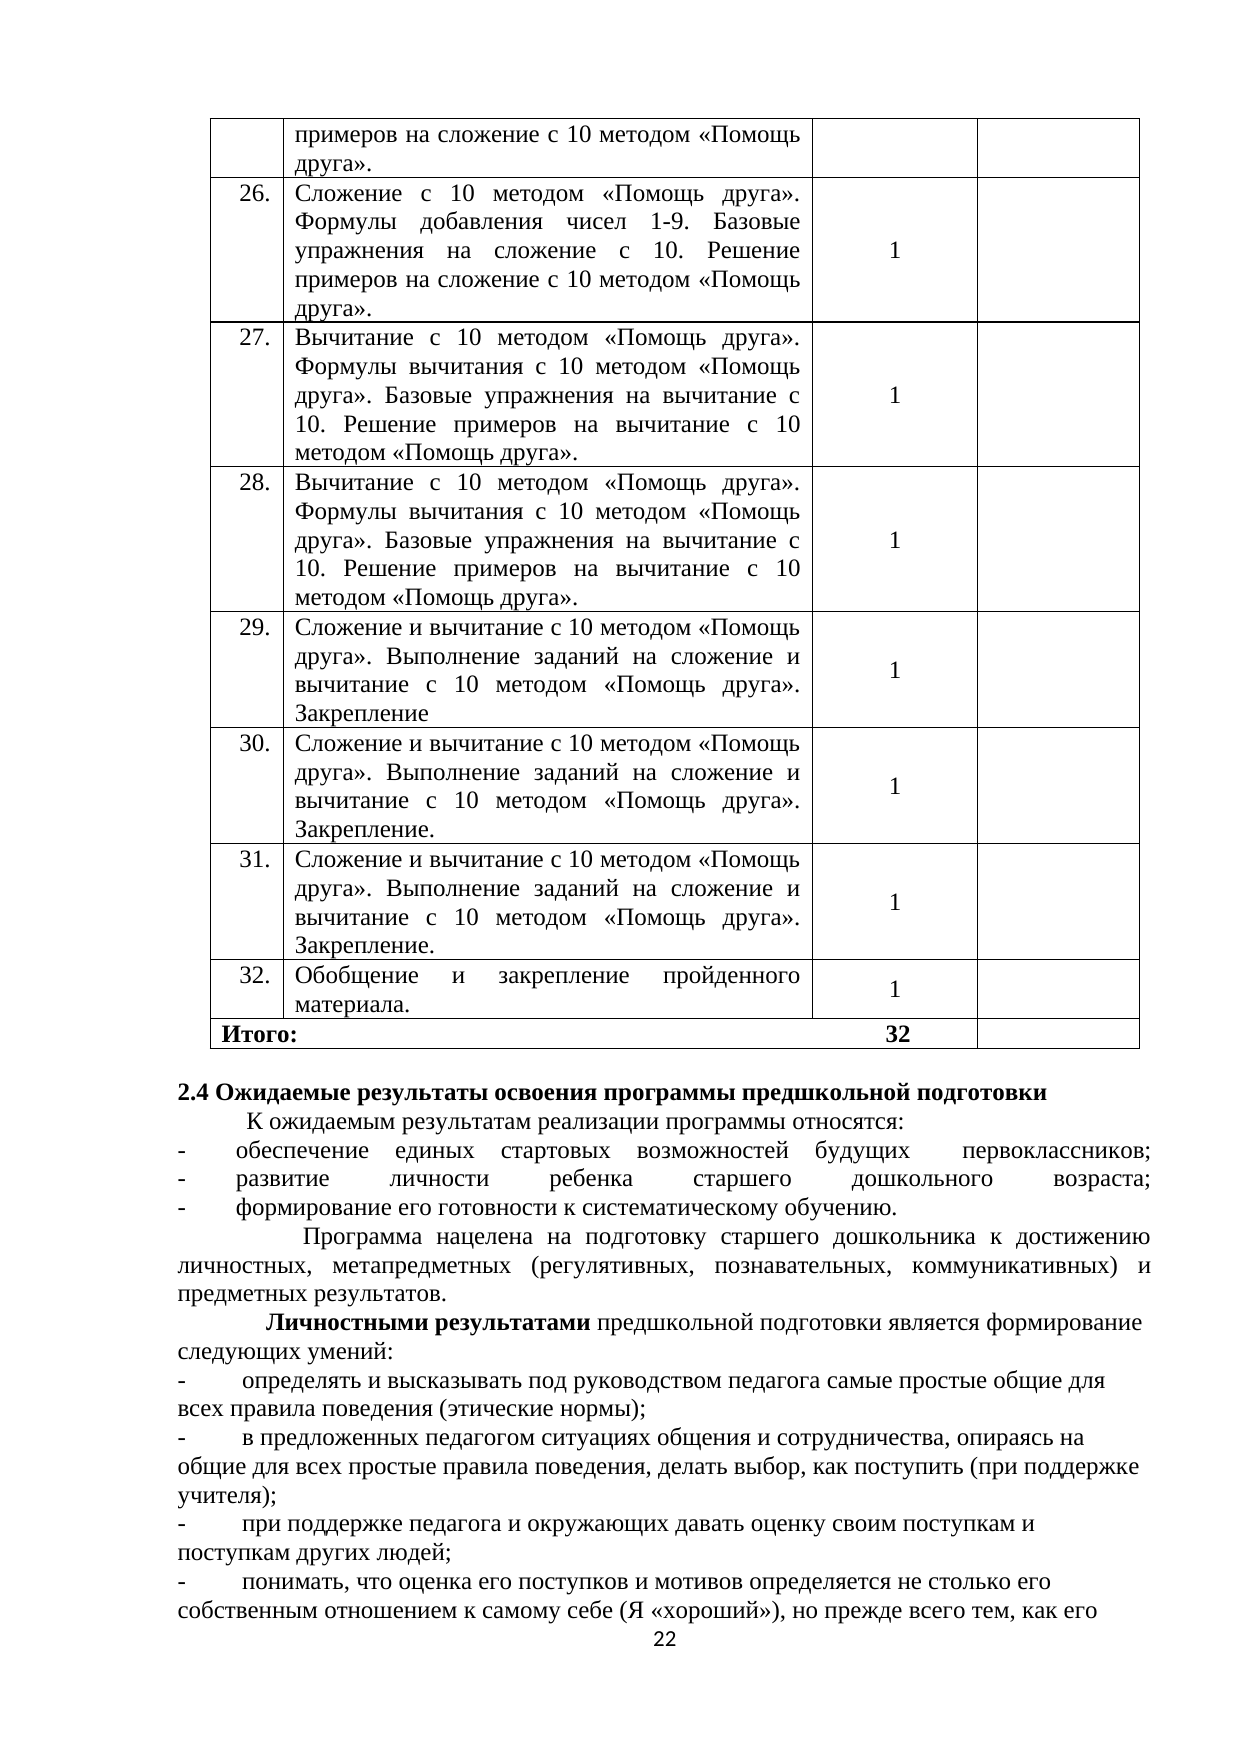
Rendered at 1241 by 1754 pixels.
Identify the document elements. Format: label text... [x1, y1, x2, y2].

table_cell Сложение и вычитание с 10 методом «Помощь друга». Выполнение заданий на сложение и вычитание с 10 методом «Помощь друга». Закрепление. [284, 844, 812, 959]
table_cell [211, 323, 283, 466]
text - обеспечение единых стартовых возможностей будущих первоклассников; - развитие личности ребенка старшего дошкольного возраста; - формирование его готовности к систематическому обучению. [177, 1135, 1152, 1221]
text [177, 1365, 1152, 1623]
table_cell 1 [813, 178, 977, 321]
table_cell Вычитание с 10 методом «Помощь друга». Формулы вычитания с 10 методом «Помощь друга». Базовые упражнения на вычитание с 10. Решение примеров на вычитание с 10 методом «Помощь друга». [284, 467, 812, 611]
table_cell [978, 119, 1139, 177]
table_cell 1 [813, 119, 977, 177]
table_cell Сложение и вычитание с 10 методом «Помощь друга». Выполнение заданий на сложение и вычитание с 10 методом «Помощь друга». Закрепление. [284, 728, 812, 843]
text К ожидаемым результатам реализации программы относятся: [177, 1106, 1152, 1135]
table_cell 1 [813, 612, 977, 727]
table_cell [211, 612, 283, 727]
table_cell 1 [813, 323, 977, 466]
table_cell [978, 728, 1139, 843]
table_cell 1 [813, 960, 977, 1018]
table_cell Итого: 32 [211, 1019, 977, 1047]
table_cell [978, 467, 1139, 611]
table_cell [211, 467, 283, 611]
table_cell [978, 1019, 1139, 1047]
table_cell [211, 960, 283, 1018]
text Личностными результатами предшкольной подготовки является формирование следующих умений: [177, 1307, 1152, 1365]
table_cell Сложение и вычитание с 10 методом «Помощь друга». Выполнение заданий на сложение и вычитание с 10 методом «Помощь друга». Закрепление [284, 612, 812, 727]
table_cell [211, 728, 283, 843]
table_cell Обобщение и закрепление пройденного материала. [284, 960, 812, 1018]
text Программа нацелена на подготовку старшего дошкольника к достижению личностных, метапредметных (регулятивных, познавательных, коммуникативных) и предметных результатов. [177, 1221, 1152, 1307]
table_cell 1 [813, 467, 977, 611]
table_cell [978, 178, 1139, 321]
text 2.4 Ожидаемые результаты освоения программы предшкольной подготовки [177, 1077, 1152, 1106]
table_cell [211, 844, 283, 959]
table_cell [284, 119, 812, 177]
table_cell [978, 960, 1139, 1018]
table_cell [211, 178, 283, 321]
table_cell [978, 612, 1139, 727]
table_cell Вычитание с 10 методом «Помощь друга». Формулы вычитания с 10 методом «Помощь друга». Базовые упражнения на вычитание с 10. Решение примеров на вычитание с 10 методом «Помощь друга». [284, 323, 812, 466]
table_cell [978, 844, 1139, 959]
table_cell 1 [813, 844, 977, 959]
table_cell [211, 119, 283, 177]
table_cell 1 [813, 728, 977, 843]
table_cell [978, 323, 1139, 466]
